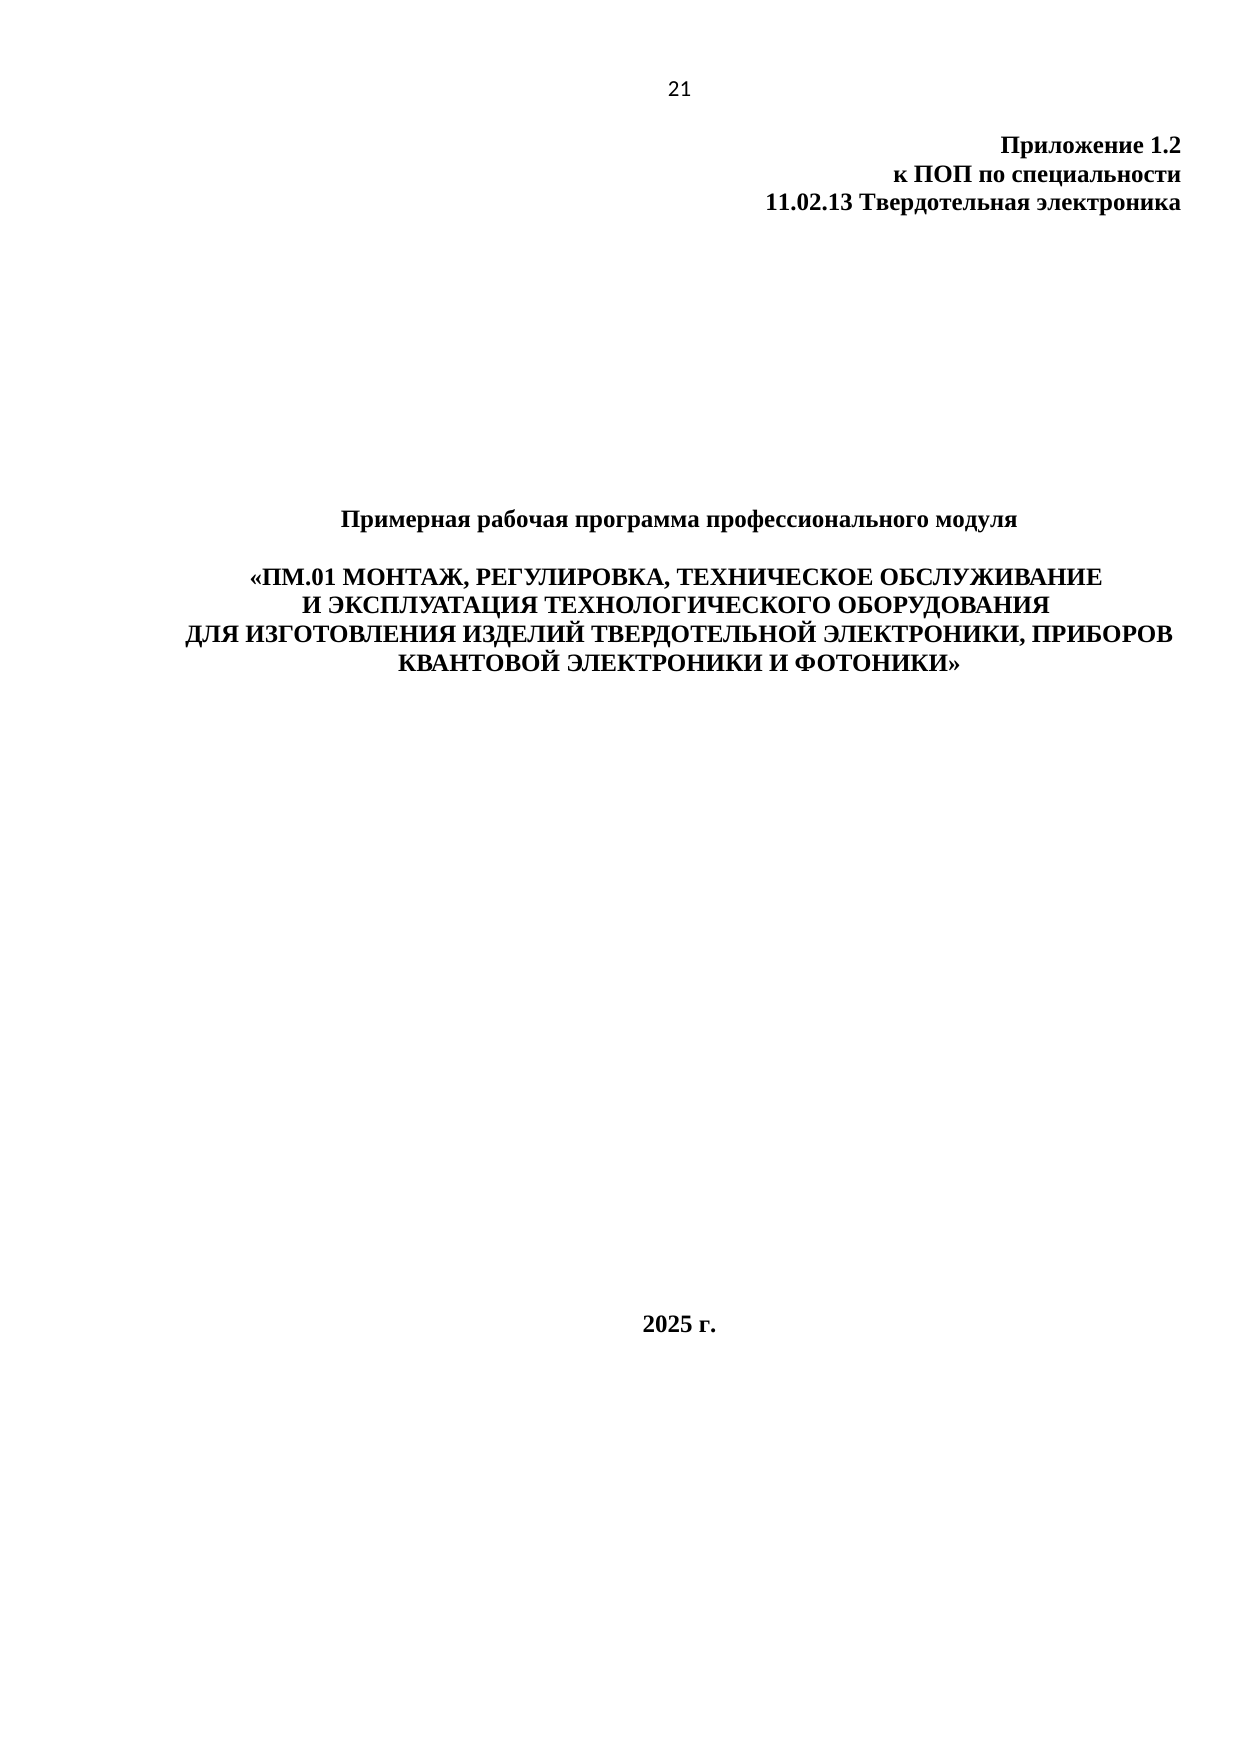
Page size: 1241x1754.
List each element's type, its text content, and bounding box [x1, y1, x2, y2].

text Приложение 1.2 [177, 130, 1181, 159]
subtitle «ПМ.01 МОНТАЖ, РЕГУЛИРОВКА, ТЕХНИЧЕСКОЕ ОБСЛУЖИВАНИЕ И ЭКСПЛУАТАЦИЯ ТЕХНОЛОГИЧЕСКОГО ОБОРУДОВАНИЯ ДЛЯ ИЗГОТОВЛЕНИЯ ИЗДЕЛИЙ ТВЕРДОТЕЛЬНОЙ ЭЛЕКТРОНИКИ, ПРИБОРОВ КВАНТОВОЙ ЭЛЕКТРОНИКИ И ФОТОНИКИ» [177, 562, 1181, 677]
text Примерная рабочая программа профессионального модуля [177, 504, 1181, 532]
text к ПОП по специальности [177, 159, 1181, 187]
text 11.02.13 Твердотельная электроника [177, 187, 1181, 216]
text 2025 г. [177, 1309, 1181, 1338]
